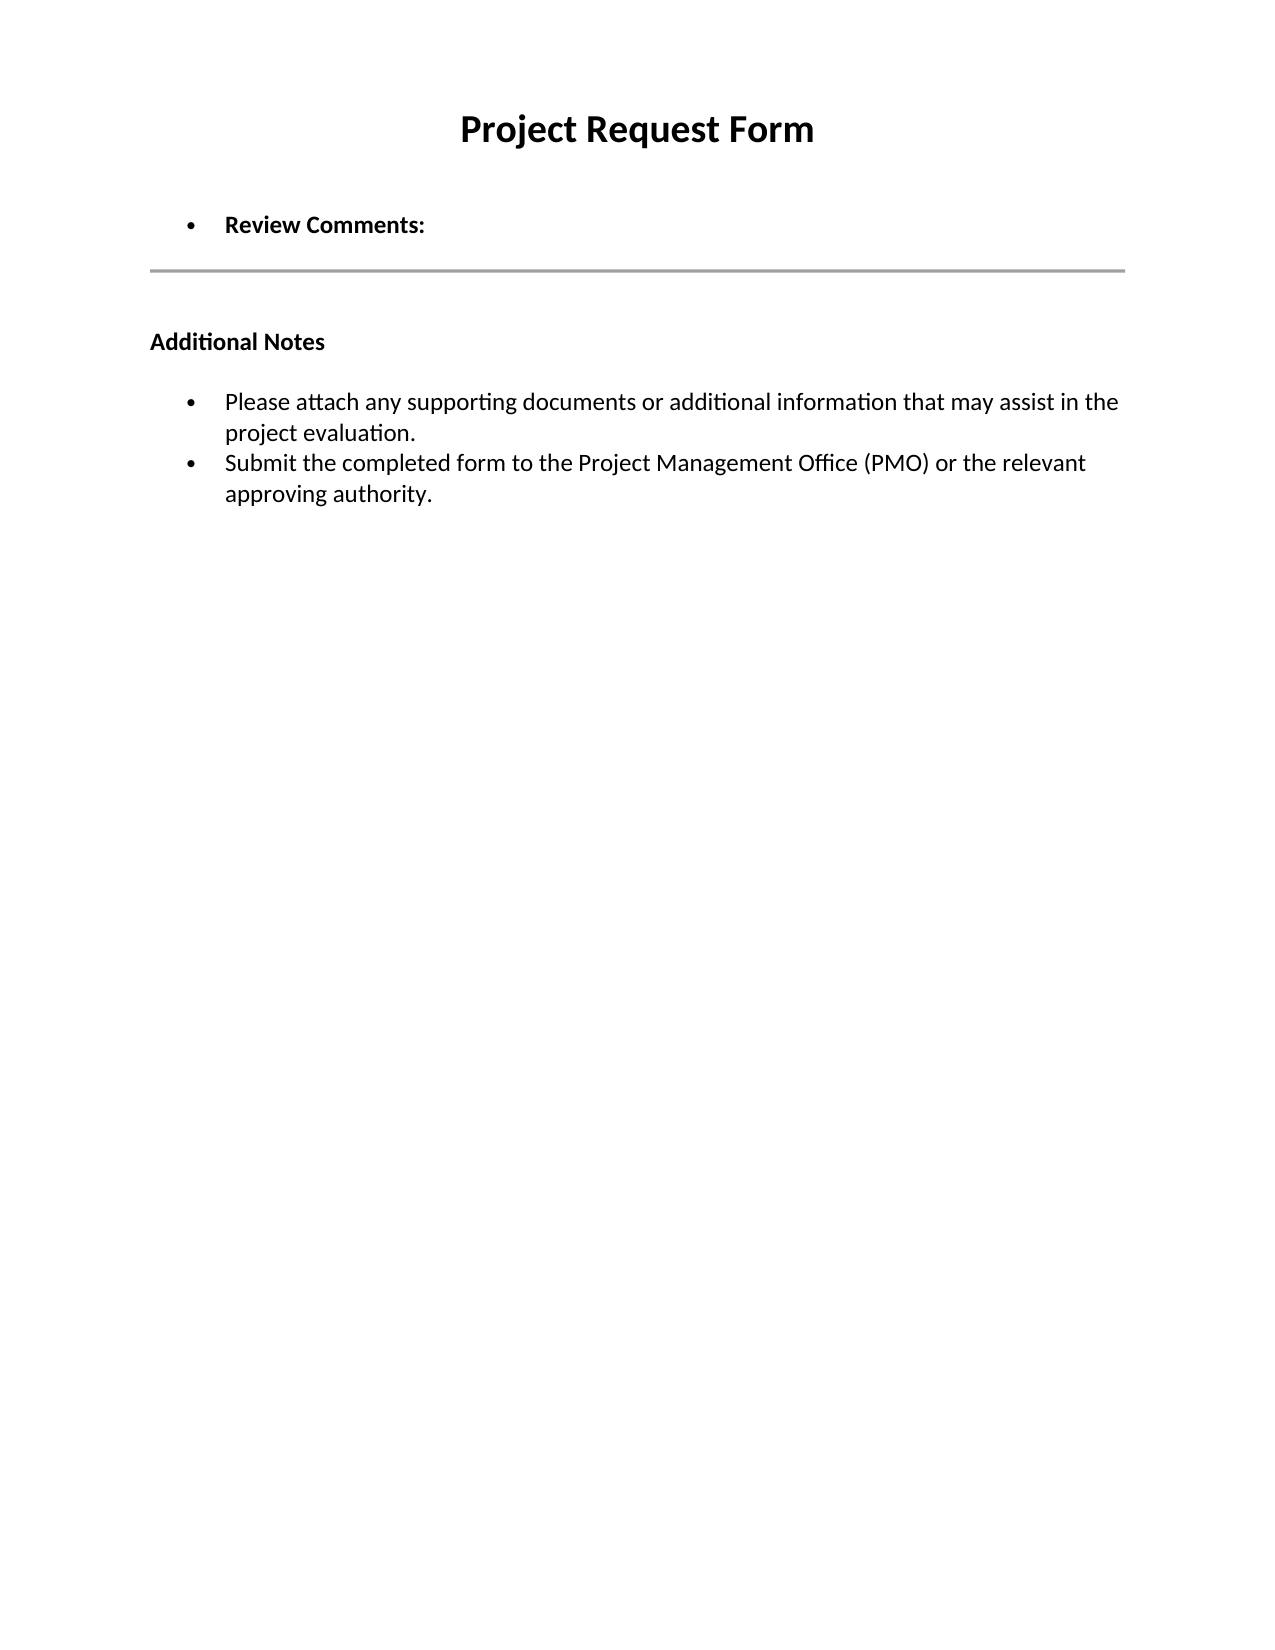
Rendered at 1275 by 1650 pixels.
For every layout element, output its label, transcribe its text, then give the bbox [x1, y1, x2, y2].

list Review Comments: [187, 210, 1125, 240]
list Please attach any supporting documents or additional information that may assist in the project evaluation. [187, 386, 1125, 447]
text Additional Notes [150, 327, 1125, 357]
list Submit the completed form to the Project Management Office (PMO) or the relevant approving authority. [187, 447, 1125, 508]
